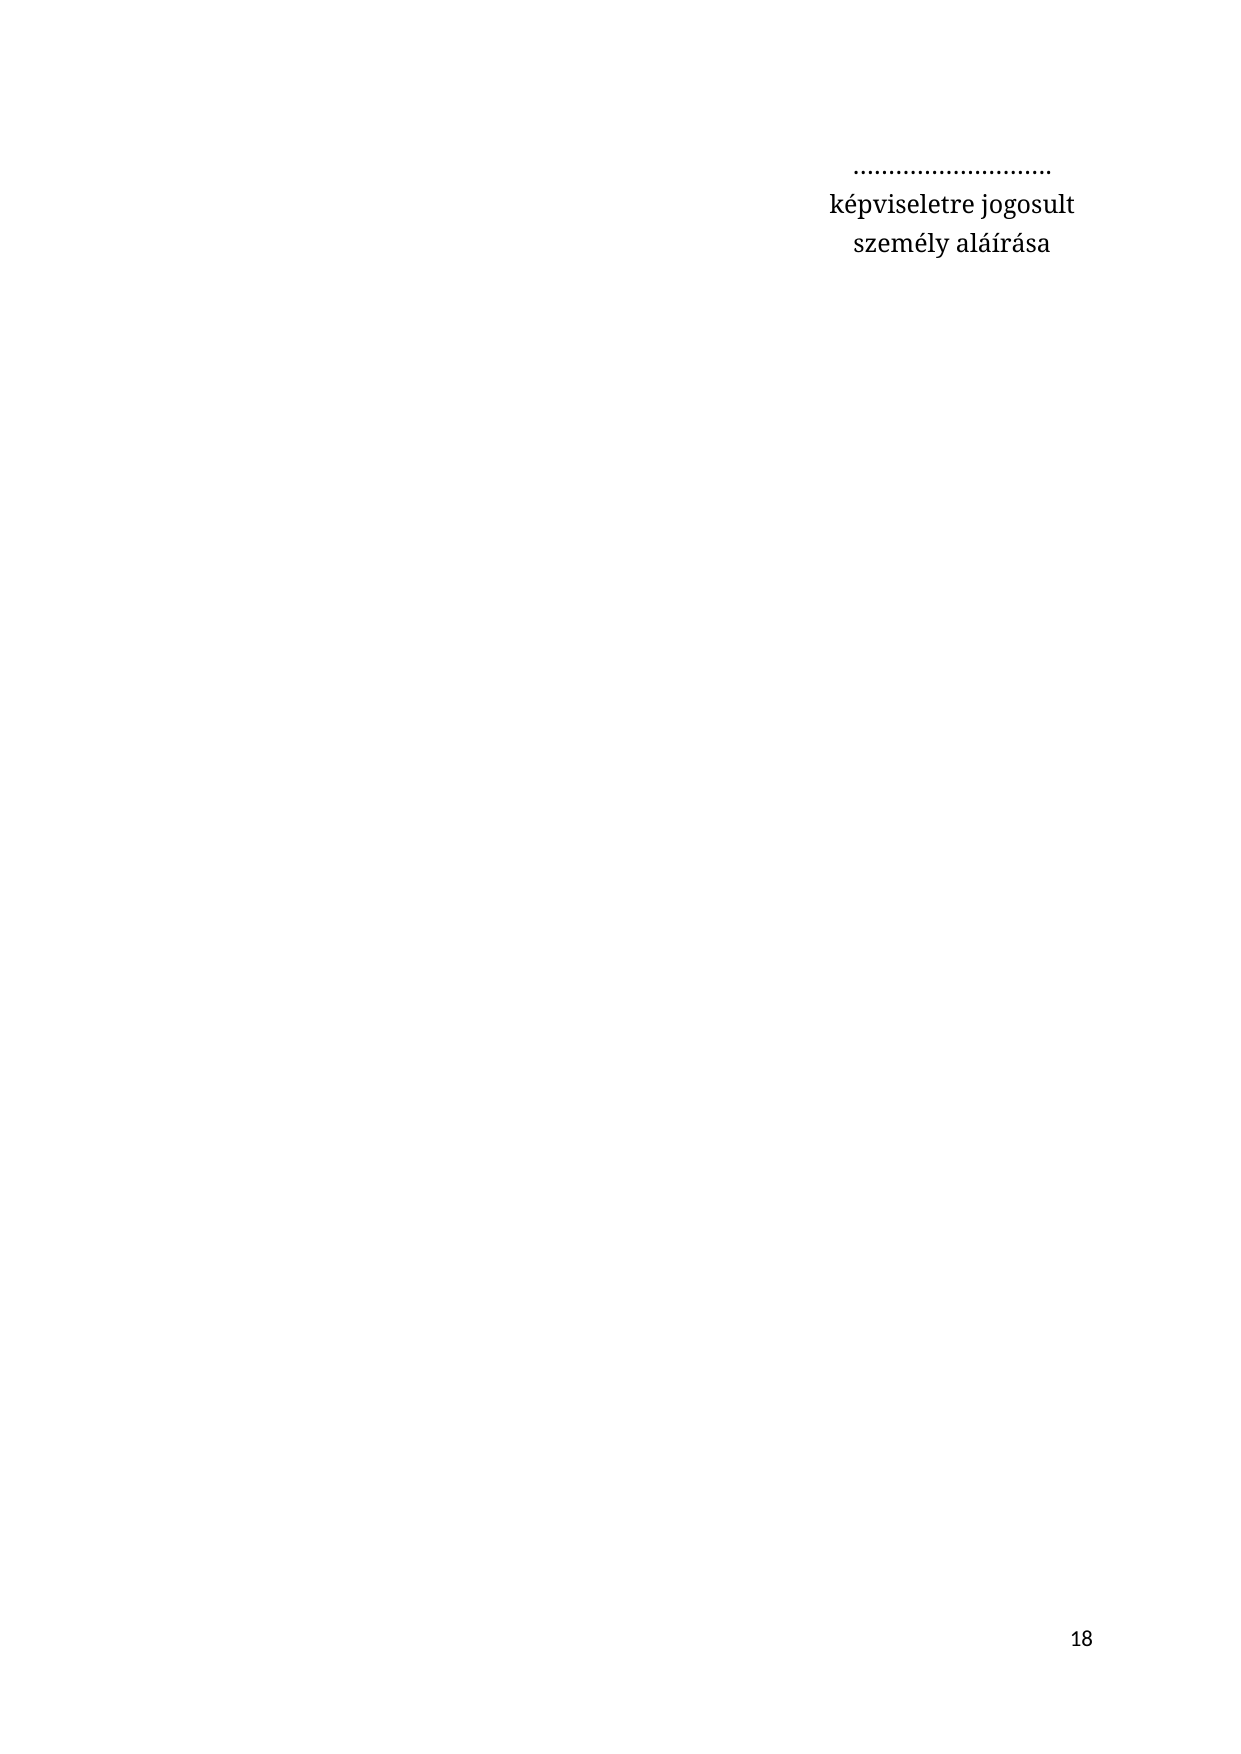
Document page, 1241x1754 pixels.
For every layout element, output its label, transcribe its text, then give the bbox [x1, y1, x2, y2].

text képviseletre jogosult személy aláírása [811, 187, 1093, 260]
text ………………………. [811, 148, 1093, 182]
